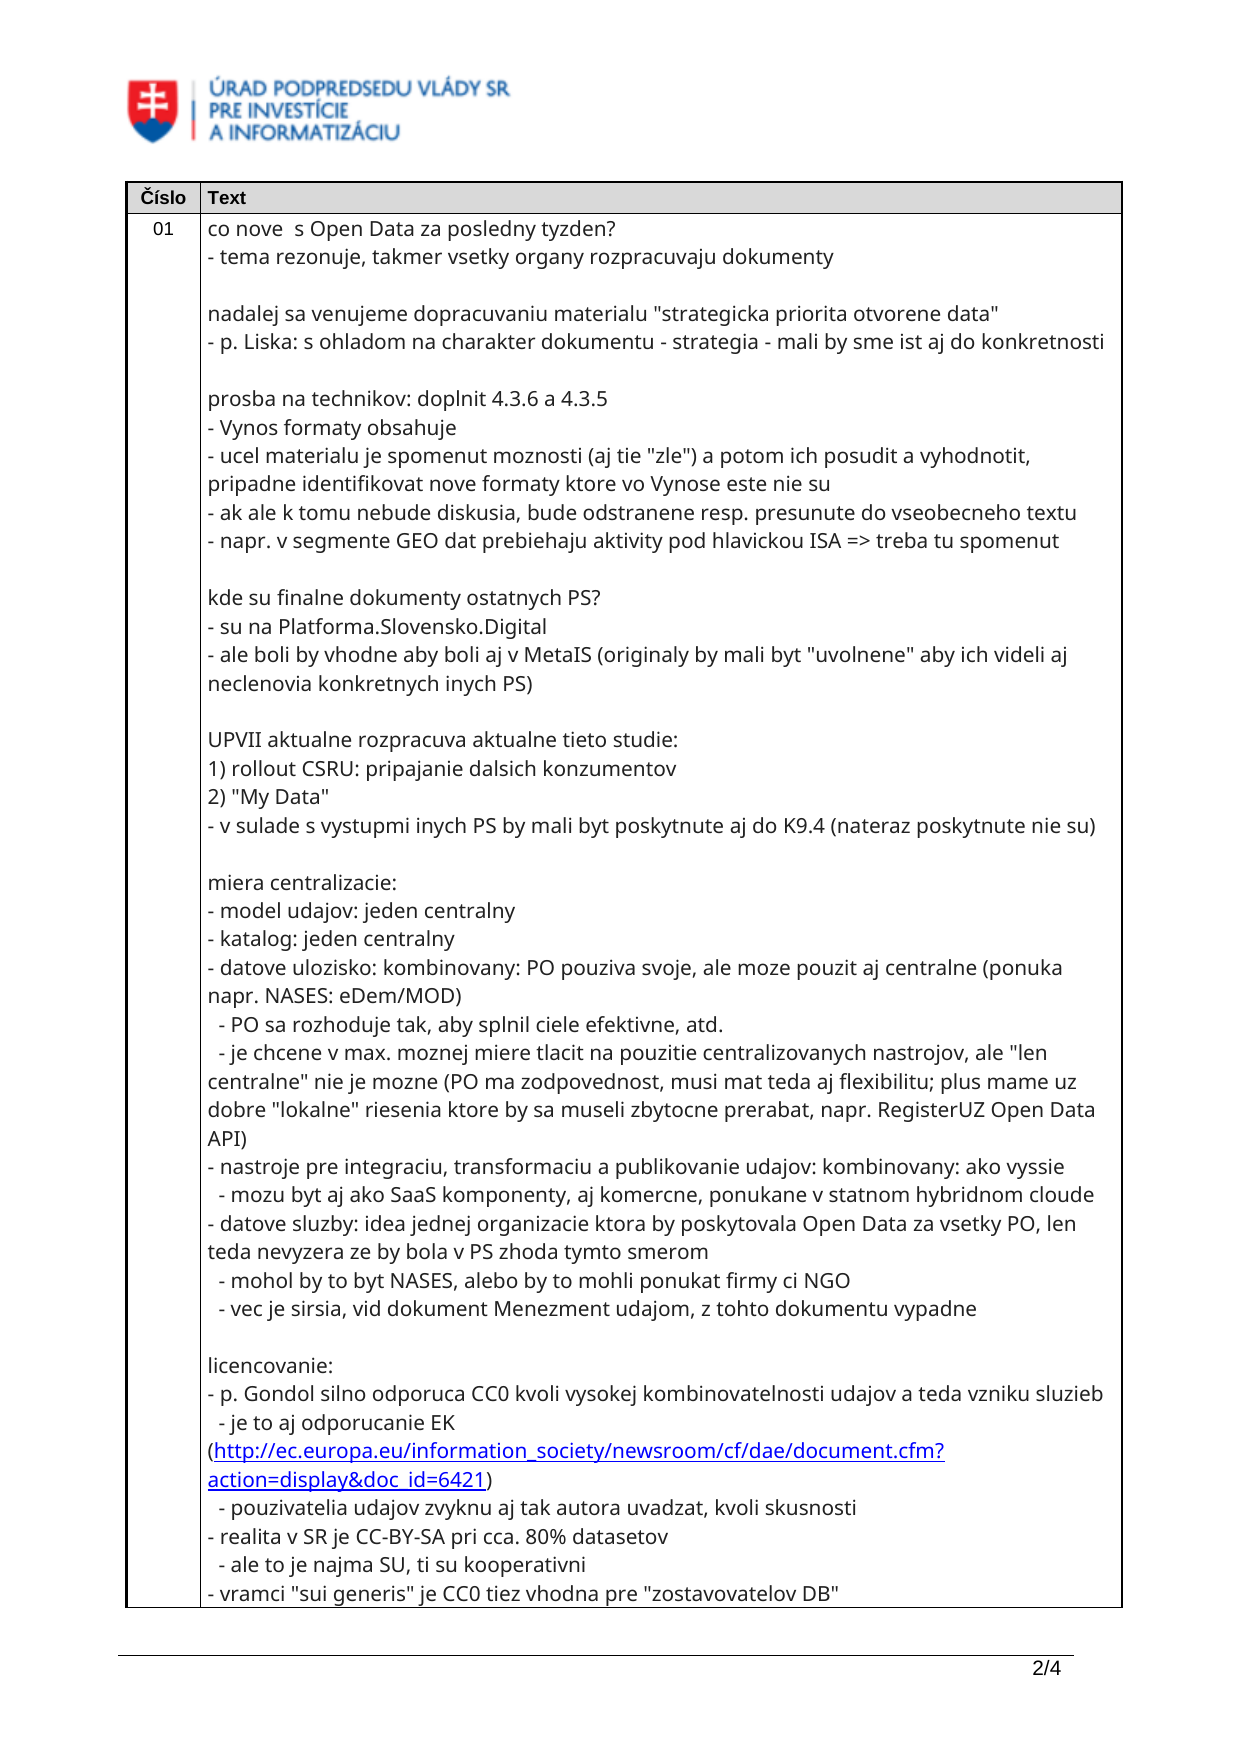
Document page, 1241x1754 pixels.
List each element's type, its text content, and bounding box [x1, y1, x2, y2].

table_cell 01 [128, 214, 200, 1607]
picture [118, 73, 517, 152]
table_header Číslo [128, 183, 200, 213]
table_header Text [201, 183, 1121, 213]
